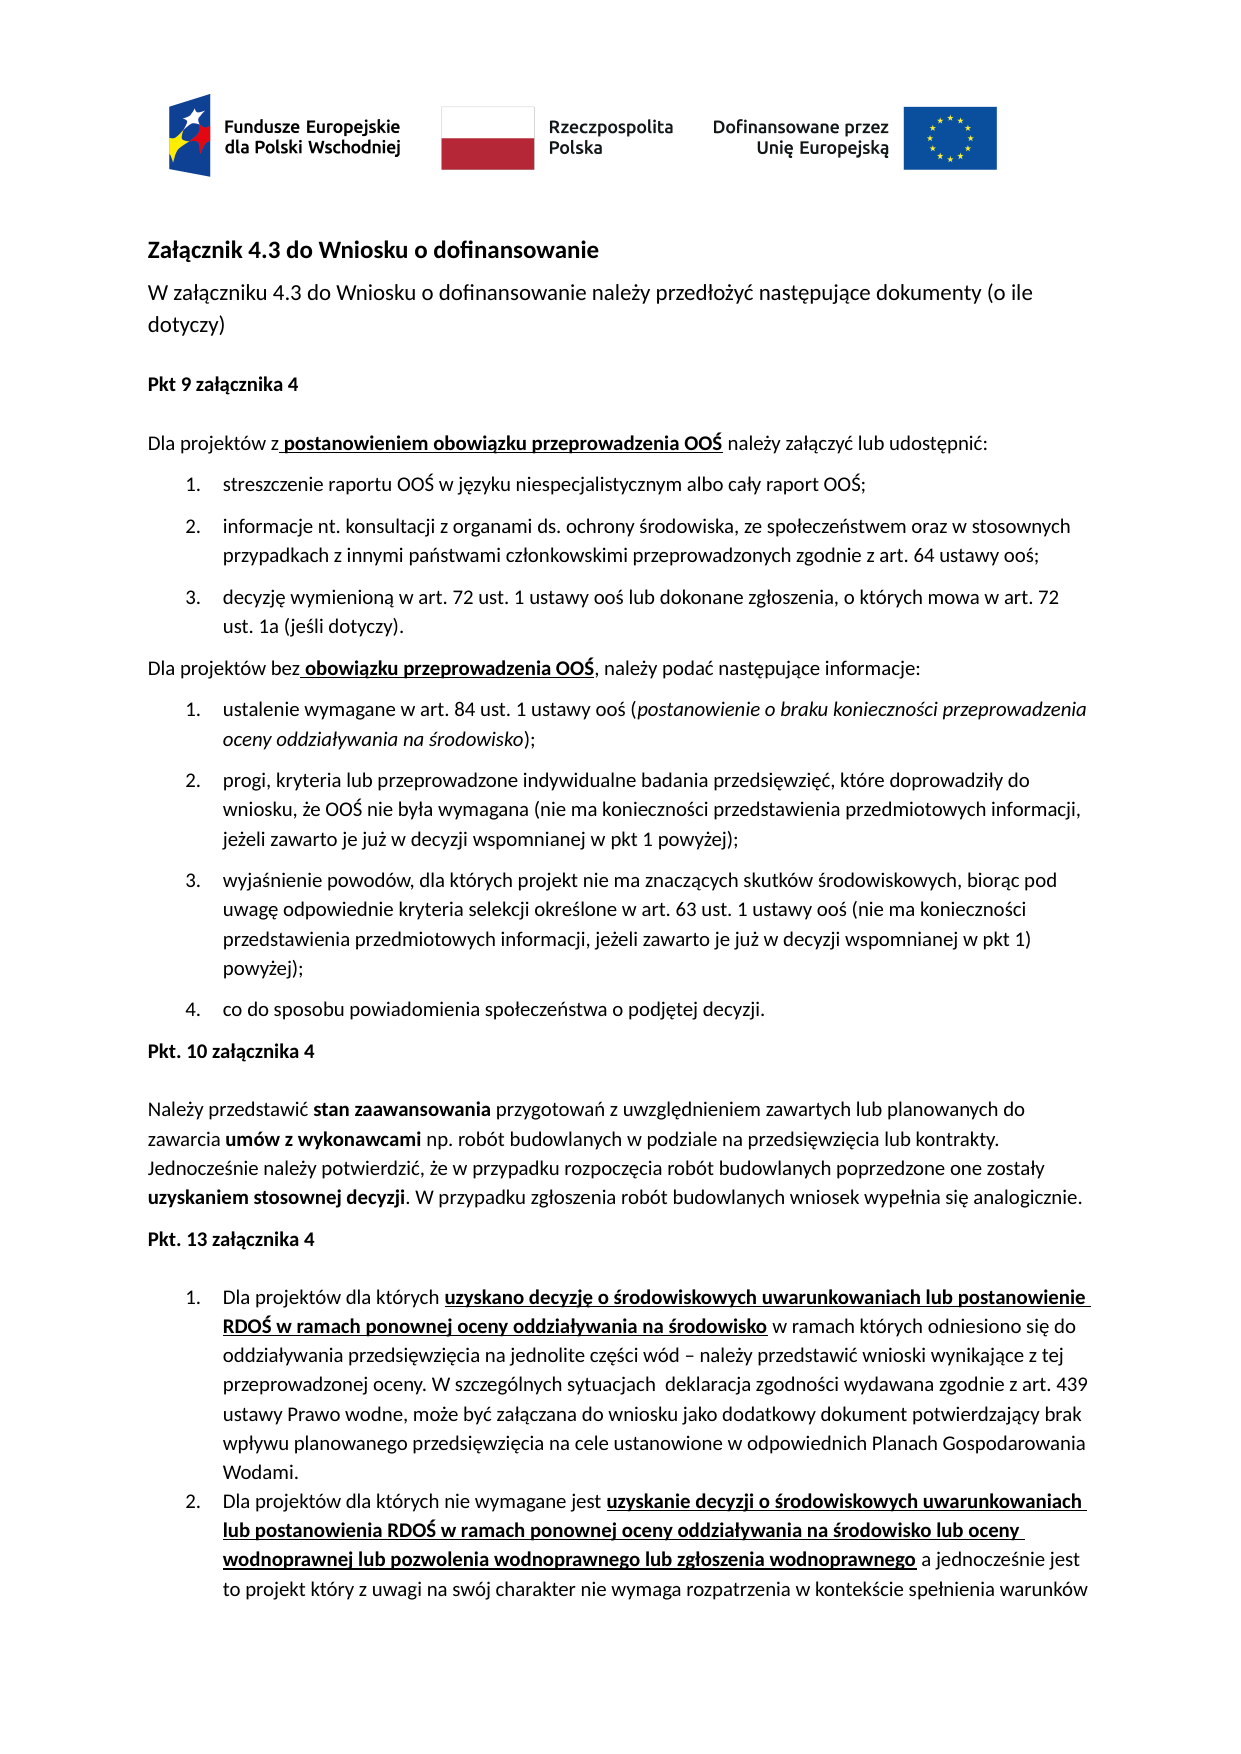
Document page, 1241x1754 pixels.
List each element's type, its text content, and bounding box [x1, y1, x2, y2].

list wyjaśnienie powodów, dla których projekt nie ma znaczących skutków środowiskowych, biorąc pod uwagę odpowiednie kryteria selekcji określone w art. 63 ust. 1 ustawy ooś (nie ma konieczności przedstawienia przedmiotowych informacji, jeżeli zawarto je już w decyzji wspomnianej w pkt 1) powyżej); [185, 867, 1093, 980]
list co do sposobu powiadomienia społeczeństwa o podjętej decyzji. [185, 997, 1093, 1022]
list informacje nt. konsultacji z organami ds. ochrony środowiska, ze społeczeństwem oraz w stosownych przypadkach z innymi państwami członkowskimi przeprowadzonych zgodnie z art. 64 ustawy ooś; [185, 513, 1093, 568]
list progi, kryteria lub przeprowadzone indywidualne badania przedsięwzięć, które doprowadziły do wniosku, że OOŚ nie była wymagana (nie ma konieczności przedstawienia przedmiotowych informacji, jeżeli zawarto je już w decyzji wspomnianej w pkt 1 powyżej); [185, 767, 1093, 851]
text W załączniku 4.3 do Wniosku o dofinansowanie należy przedłożyć następujące dokumenty (o ile dotyczy) [148, 278, 1093, 338]
subtitle Załącznik 4.3 do Wniosku o dofinansowanie [148, 235, 1093, 265]
picture [147, 73, 1017, 198]
list Dla projektów dla których uzyskano decyzję o środowiskowych uwarunkowaniach lub postanowienie RDOŚ w ramach ponownej oceny oddziaływania na środowisko w ramach których odniesiono się do oddziaływania przedsięwzięcia na jednolite części wód – należy przedstawić wnioski wynikające z tej przeprowadzonej oceny. W szczególnych sytuacjach deklaracja zgodności wydawana zgodnie z art. 439 ustawy Prawo wodne, może być załączana do wniosku jako dodatkowy dokument potwierdzający brak wpływu planowanego przedsięwzięcia na cele ustanowione w odpowiednich Planach Gospodarowania Wodami. [185, 1284, 1093, 1484]
text Należy przedstawić stan zaawansowania przygotowań z uwzględnieniem zawartych lub planowanych do zawarcia umów z wykonawcami np. robót budowlanych w podziale na przedsięwzięcia lub kontrakty. Jednocześnie należy potwierdzić, że w przypadku rozpoczęcia robót budowlanych poprzedzone one zostały uzyskaniem stosownej decyzji. W przypadku zgłoszenia robót budowlanych wniosek wypełnia się analogicznie. [148, 1097, 1093, 1209]
list streszczenie raportu OOŚ w języku niespecjalistycznym albo cały raport OOŚ; [185, 472, 1093, 497]
text Pkt. 10 załącznika 4 [148, 1038, 1093, 1064]
list ustalenie wymagane w art. 84 ust. 1 ustawy ooś (postanowienie o braku konieczności przeprowadzenia oceny oddziaływania na środowisko); [185, 697, 1093, 751]
text Dla projektów bez obowiązku przeprowadzenia OOŚ, należy podać następujące informacje: [148, 655, 1093, 680]
text Pkt 9 załącznika 4 [148, 372, 1093, 397]
list decyzję wymienioną w art. 72 ust. 1 ustawy ooś lub dokonane zgłoszenia, o których mowa w art. 72 ust. 1a (jeśli dotyczy). [185, 584, 1093, 639]
text Dla projektów z postanowieniem obowiązku przeprowadzenia OOŚ należy załączyć lub udostępnić: [148, 430, 1093, 455]
text Pkt. 13 załącznika 4 [148, 1226, 1093, 1251]
